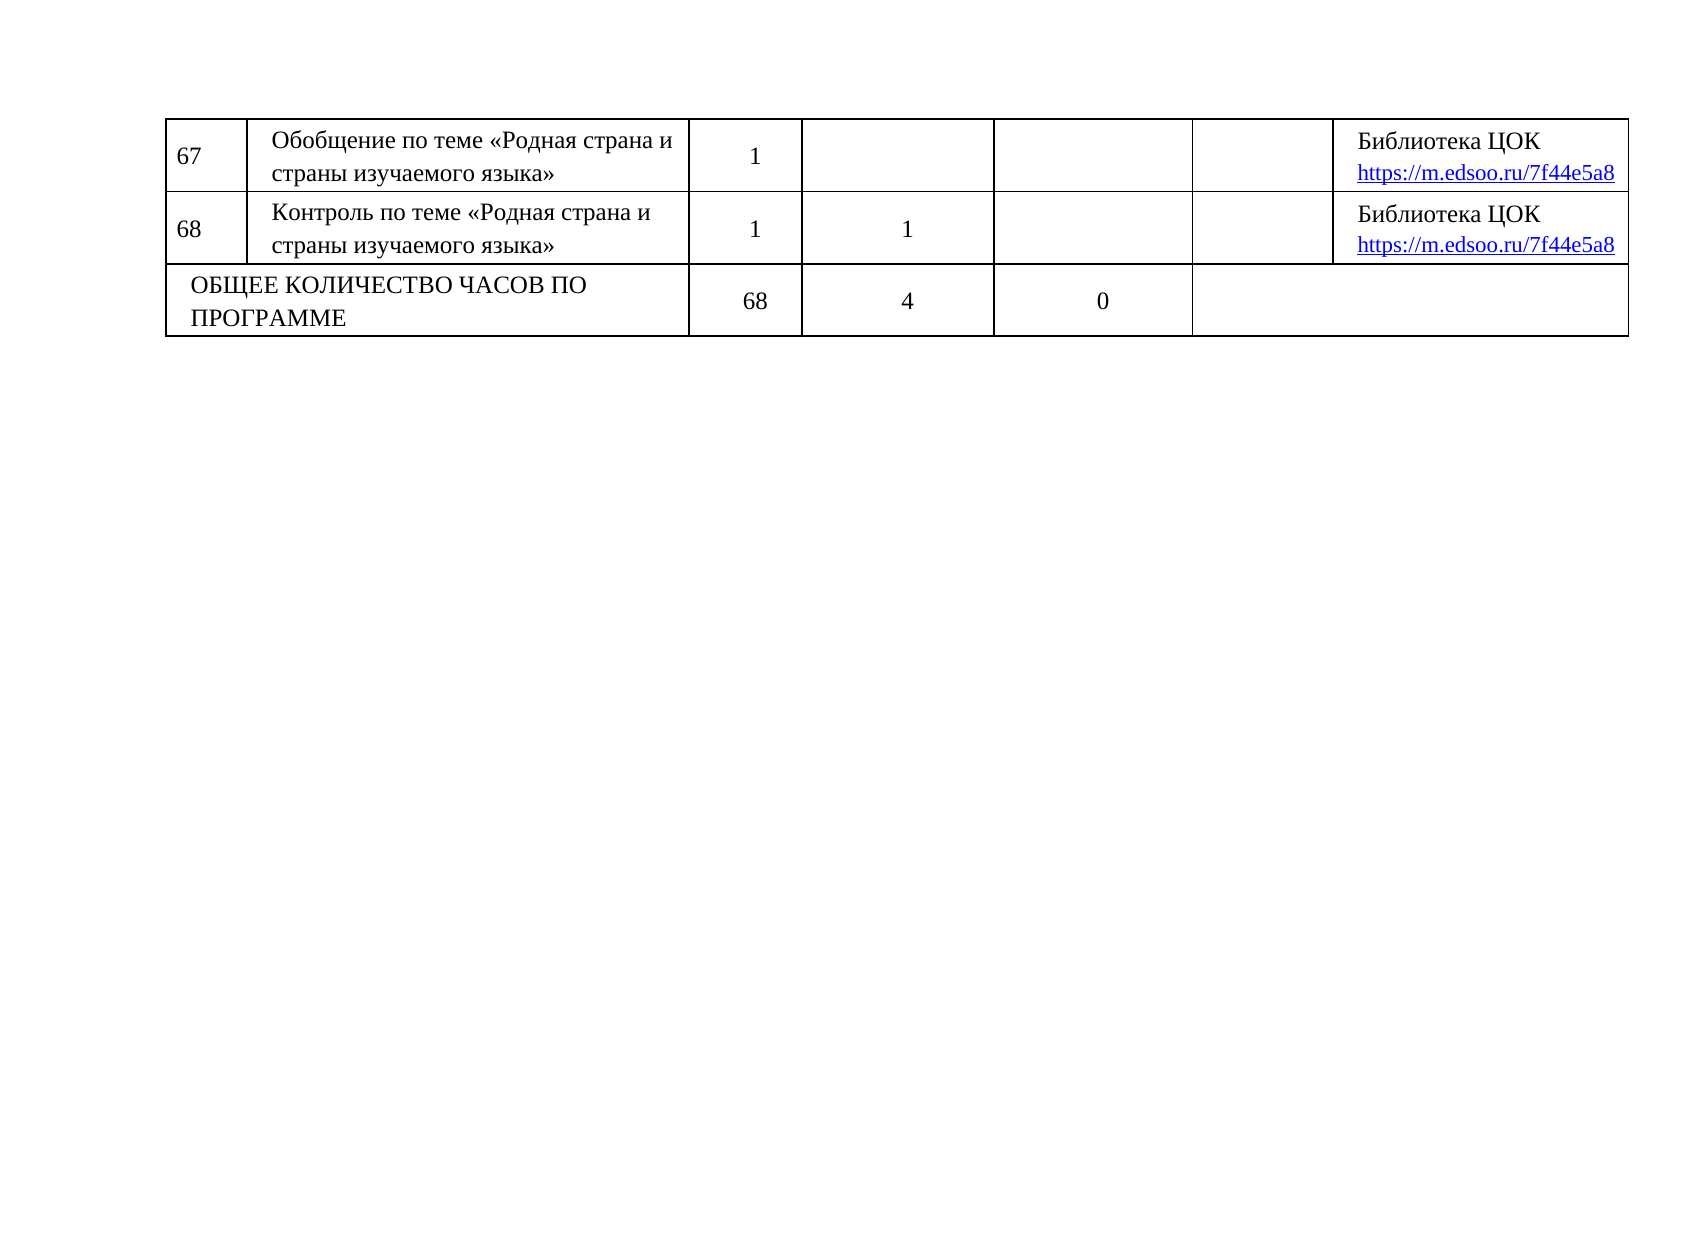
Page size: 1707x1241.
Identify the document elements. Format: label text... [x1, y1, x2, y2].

table_cell [995, 192, 1192, 263]
table_cell Библиотека ЦОК https://m.edsoo.ru/7f44e5a8 [1334, 120, 1628, 191]
table_cell 67 [167, 120, 246, 191]
table_cell 68 [167, 192, 246, 263]
table_cell Контроль по теме «Родная страна и страны изучаемого языка» [248, 192, 688, 263]
table_cell Библиотека ЦОК https://m.edsoo.ru/7f44e5a8 [1334, 192, 1628, 263]
table_cell [995, 120, 1192, 191]
table_cell 68 [690, 265, 801, 335]
table_cell [803, 120, 993, 191]
table_cell 1 [803, 192, 993, 263]
table_cell 4 [803, 265, 993, 335]
table_cell 1 [690, 192, 801, 263]
table_cell 1 [690, 120, 801, 191]
table_cell 0 [995, 265, 1192, 335]
table_cell Обобщение по теме «Родная страна и страны изучаемого языка» [248, 120, 688, 191]
table_cell [1193, 265, 1628, 335]
table_cell [1193, 120, 1332, 191]
table_cell [1193, 192, 1332, 263]
table_cell ОБЩЕЕ КОЛИЧЕСТВО ЧАСОВ ПО ПРОГРАММЕ [167, 265, 688, 335]
